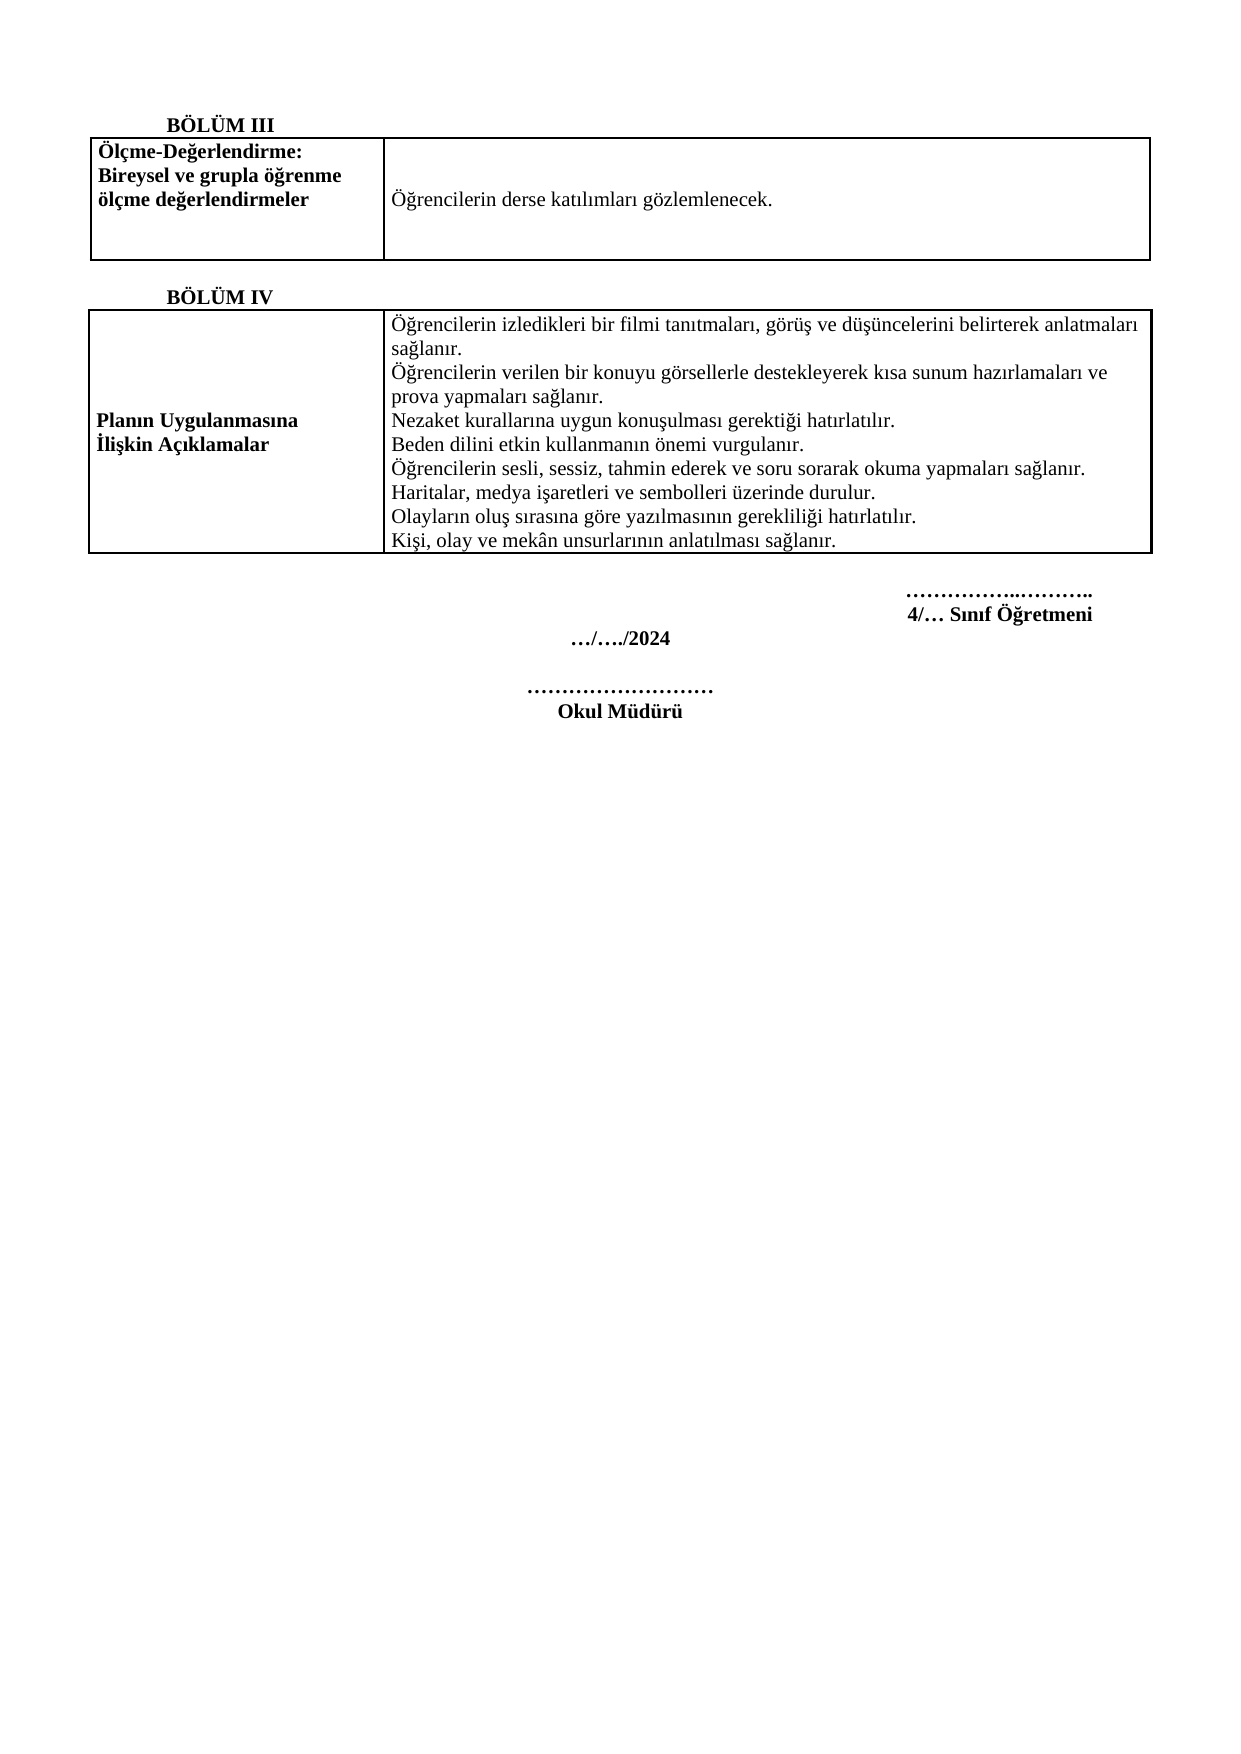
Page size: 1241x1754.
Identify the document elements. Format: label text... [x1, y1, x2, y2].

text …/…./2024 [148, 626, 1092, 650]
subtitle BÖLÜM III [148, 113, 1092, 137]
subtitle BÖLÜM IV [148, 285, 1092, 309]
table_header Öğrencilerin derse katılımları gözlemlenecek. [385, 139, 1149, 259]
table_header Planın Uygulanmasına İlişkin Açıklamalar [90, 311, 383, 552]
text Okul Müdürü [148, 698, 1092, 723]
table_header Öğrencilerin izledikleri bir filmi tanıtmaları, görüş ve düşüncelerini belirterek anlatmaları sağlanır. Öğrencilerin verilen bir konuyu görsellerle destekleyerek kısa sunum hazırlamaları ve prova yapmaları sağlanır. Nezaket kurallarına uygun konuşulması gerektiği hatırlatılır. Beden dilini etkin kullanmanın önemi vurgulanır. Öğrencilerin sesli, sessiz, tahmin ederek ve soru sorarak okuma yapmaları sağlanır. Haritalar, medya işaretleri ve sembolleri üzerinde durulur. Olayların oluş sırasına göre yazılmasının gerekliliği hatırlatılır. Kişi, olay ve mekân unsurlarının anlatılması sağlanır. [385, 311, 1150, 552]
table_header Ölçme-Değerlendirme: Bireysel ve grupla öğrenme ölçme değerlendirmeler [92, 139, 383, 259]
text ……………..……….. [148, 578, 1092, 602]
text ……………………… [148, 674, 1092, 698]
text 4/… Sınıf Öğretmeni [148, 602, 1092, 626]
